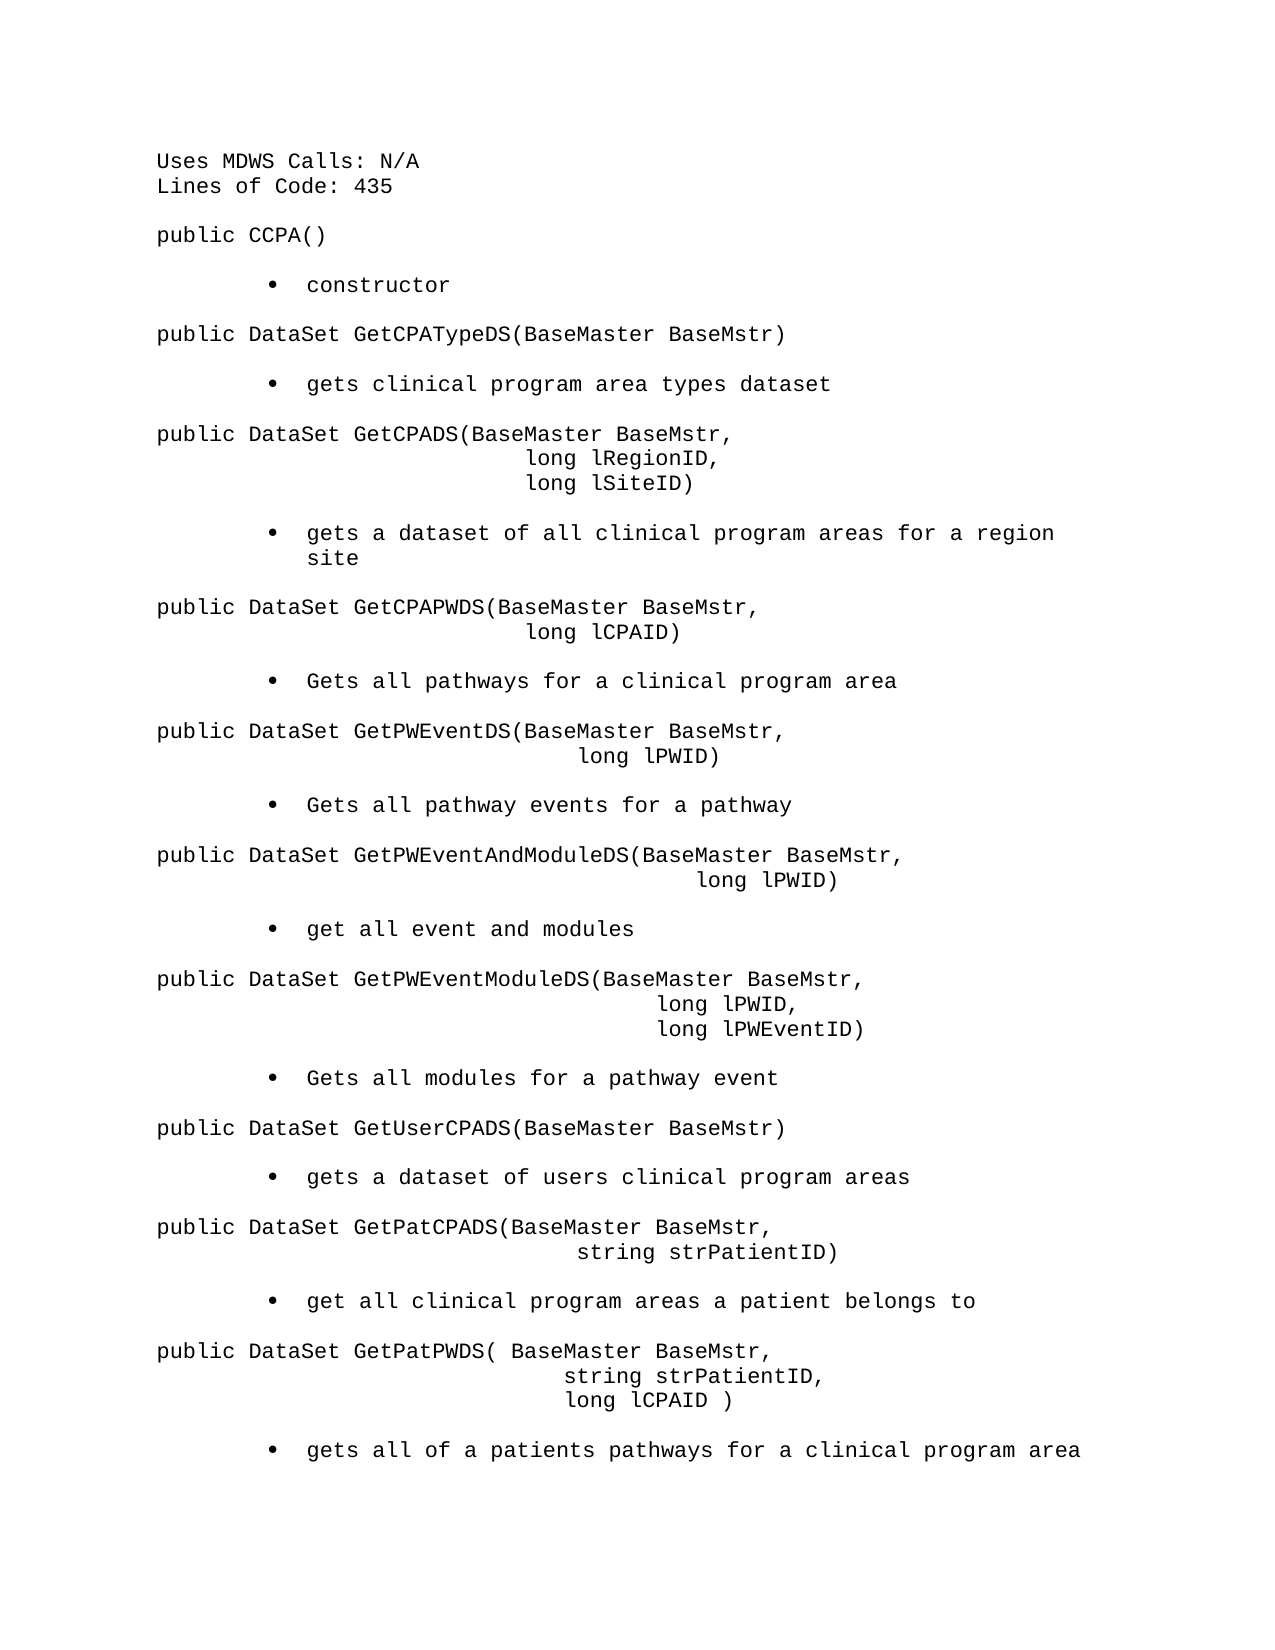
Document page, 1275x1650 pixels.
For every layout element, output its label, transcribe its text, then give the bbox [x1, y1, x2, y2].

list gets a dataset of all clinical program areas for a region site [269, 522, 1118, 571]
text Uses MDWS Calls: N/A [156, 150, 1118, 175]
list constructor [269, 274, 1118, 299]
text long lPWID) [156, 869, 1118, 894]
text string strPatientID, [156, 1365, 1118, 1389]
list gets all of a patients pathways for a clinical program area [269, 1439, 1118, 1464]
list get all event and modules [269, 918, 1118, 943]
text long lPWID, [156, 993, 1118, 1018]
text public DataSet GetPWEventDS(BaseMaster BaseMstr, [156, 720, 1118, 745]
text public DataSet GetUserCPADS(BaseMaster BaseMstr) [156, 1117, 1118, 1142]
text public DataSet GetPWEventModuleDS(BaseMaster BaseMstr, [156, 968, 1118, 993]
text public DataSet GetPWEventAndModuleDS(BaseMaster BaseMstr, [156, 844, 1118, 869]
text Lines of Code: 435 [156, 175, 1118, 199]
text public DataSet GetCPADS(BaseMaster BaseMstr, [156, 423, 1118, 447]
text long lRegionID, [156, 447, 1118, 472]
list Gets all pathways for a clinical program area [269, 671, 1118, 695]
text long lPWEventID) [156, 1018, 1118, 1042]
text string strPatientID) [156, 1241, 1118, 1266]
text public DataSet GetCPATypeDS(BaseMaster BaseMstr) [156, 323, 1118, 348]
text long lSiteID) [156, 472, 1118, 497]
text public DataSet GetCPAPWDS(BaseMaster BaseMstr, [156, 596, 1118, 621]
list Gets all pathway events for a pathway [269, 794, 1118, 819]
list gets clinical program area types dataset [269, 373, 1118, 398]
text long lCPAID) [156, 621, 1118, 646]
list get all clinical program areas a patient belongs to [269, 1290, 1118, 1315]
text public DataSet GetPatPWDS( BaseMaster BaseMstr, [156, 1340, 1118, 1365]
list Gets all modules for a pathway event [269, 1067, 1118, 1092]
text public CCPA() [156, 224, 1118, 249]
text long lCPAID ) [156, 1389, 1118, 1414]
text public DataSet GetPatCPADS(BaseMaster BaseMstr, [156, 1216, 1118, 1241]
text long lPWID) [156, 745, 1118, 770]
list gets a dataset of users clinical program areas [269, 1166, 1118, 1191]
